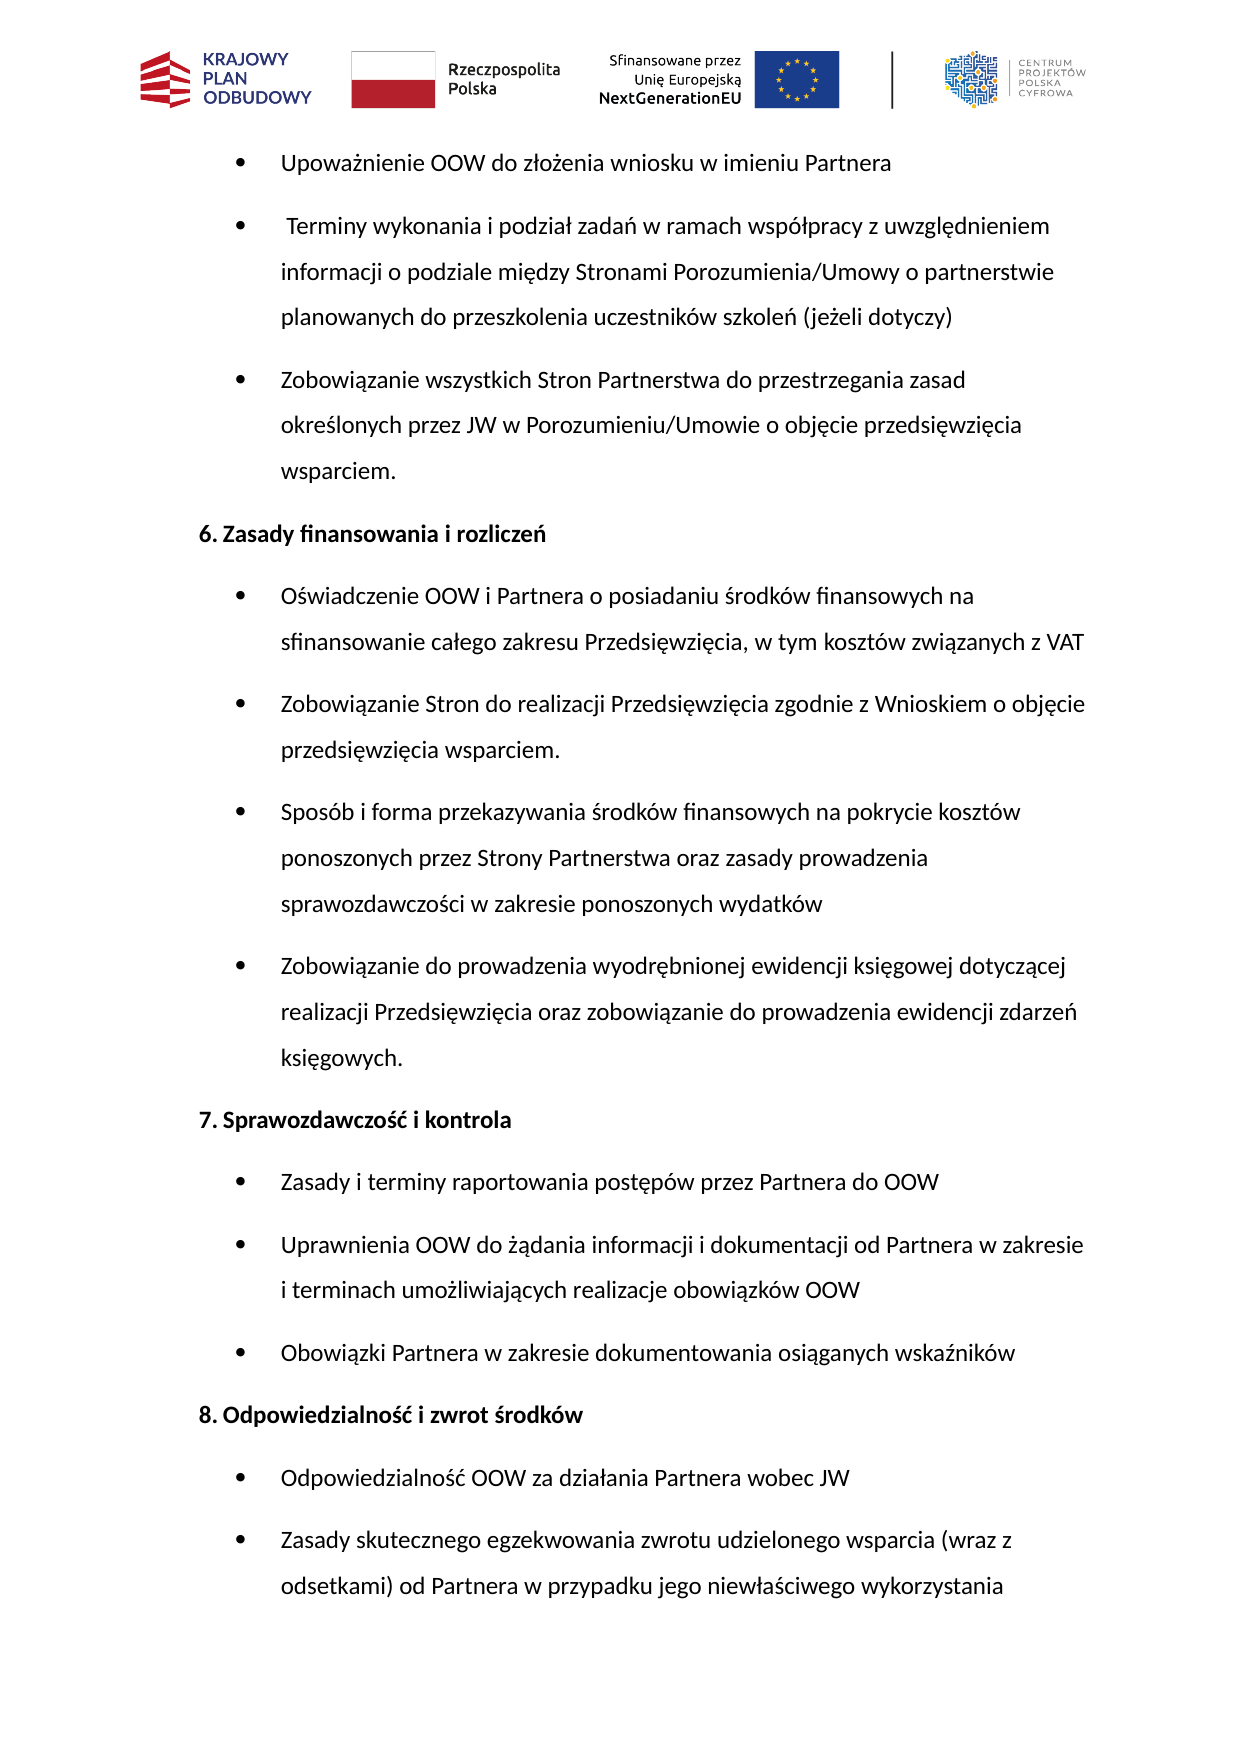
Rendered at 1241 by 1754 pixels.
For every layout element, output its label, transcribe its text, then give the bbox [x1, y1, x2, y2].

list Zasady i terminy raportowania postępów przez Partnera do OOW [236, 1166, 1093, 1197]
subtitle Odpowiedzialność i zwrot środków [199, 1399, 1093, 1430]
list Zobowiązanie wszystkich Stron Partnerstwa do przestrzegania zasad określonych przez JW w Porozumieniu/Umowie o objęcie przedsięwzięcia wsparciem. [236, 364, 1093, 486]
list Upoważnienie OOW do złożenia wniosku w imieniu Partnera [236, 148, 1093, 178]
list Odpowiedzialność OOW za działania Partnera wobec JW [236, 1462, 1093, 1492]
subtitle Zasady finansowania i rozliczeń [199, 518, 1093, 548]
list Uprawnienia OOW do żądania informacji i dokumentacji od Partnera w zakresie i terminach umożliwiających realizacje obowiązków OOW [236, 1229, 1093, 1305]
picture [140, 51, 1086, 109]
list Sposób i forma przekazywania środków finansowych na pokrycie kosztów ponoszonych przez Strony Partnerstwa oraz zasady prowadzenia sprawozdawczości w zakresie ponoszonych wydatków [236, 796, 1093, 918]
list Terminy wykonania i podział zadań w ramach współpracy z uwzględnieniem informacji o podziale między Stronami Porozumienia/Umowy o partnerstwie planowanych do przeszkolenia uczestników szkoleń (jeżeli dotyczy) [236, 210, 1093, 332]
subtitle Sprawozdawczość i kontrola [199, 1104, 1093, 1134]
list Oświadczenie OOW i Partnera o posiadaniu środków finansowych na sfinansowanie całego zakresu Przedsięwzięcia, w tym kosztów związanych z VAT [236, 580, 1093, 656]
list Zobowiązanie Stron do realizacji Przedsięwzięcia zgodnie z Wnioskiem o objęcie przedsięwzięcia wsparciem. [236, 688, 1093, 764]
list Zobowiązanie do prowadzenia wyodrębnionej ewidencji księgowej dotyczącej realizacji Przedsięwzięcia oraz zobowiązanie do prowadzenia ewidencji zdarzeń księgowych. [236, 950, 1093, 1072]
list Zasady skutecznego egzekwowania zwrotu udzielonego wsparcia (wraz z odsetkami) od Partnera w przypadku jego niewłaściwego wykorzystania [236, 1524, 1093, 1600]
list Obowiązki Partnera w zakresie dokumentowania osiąganych wskaźników [236, 1337, 1093, 1367]
